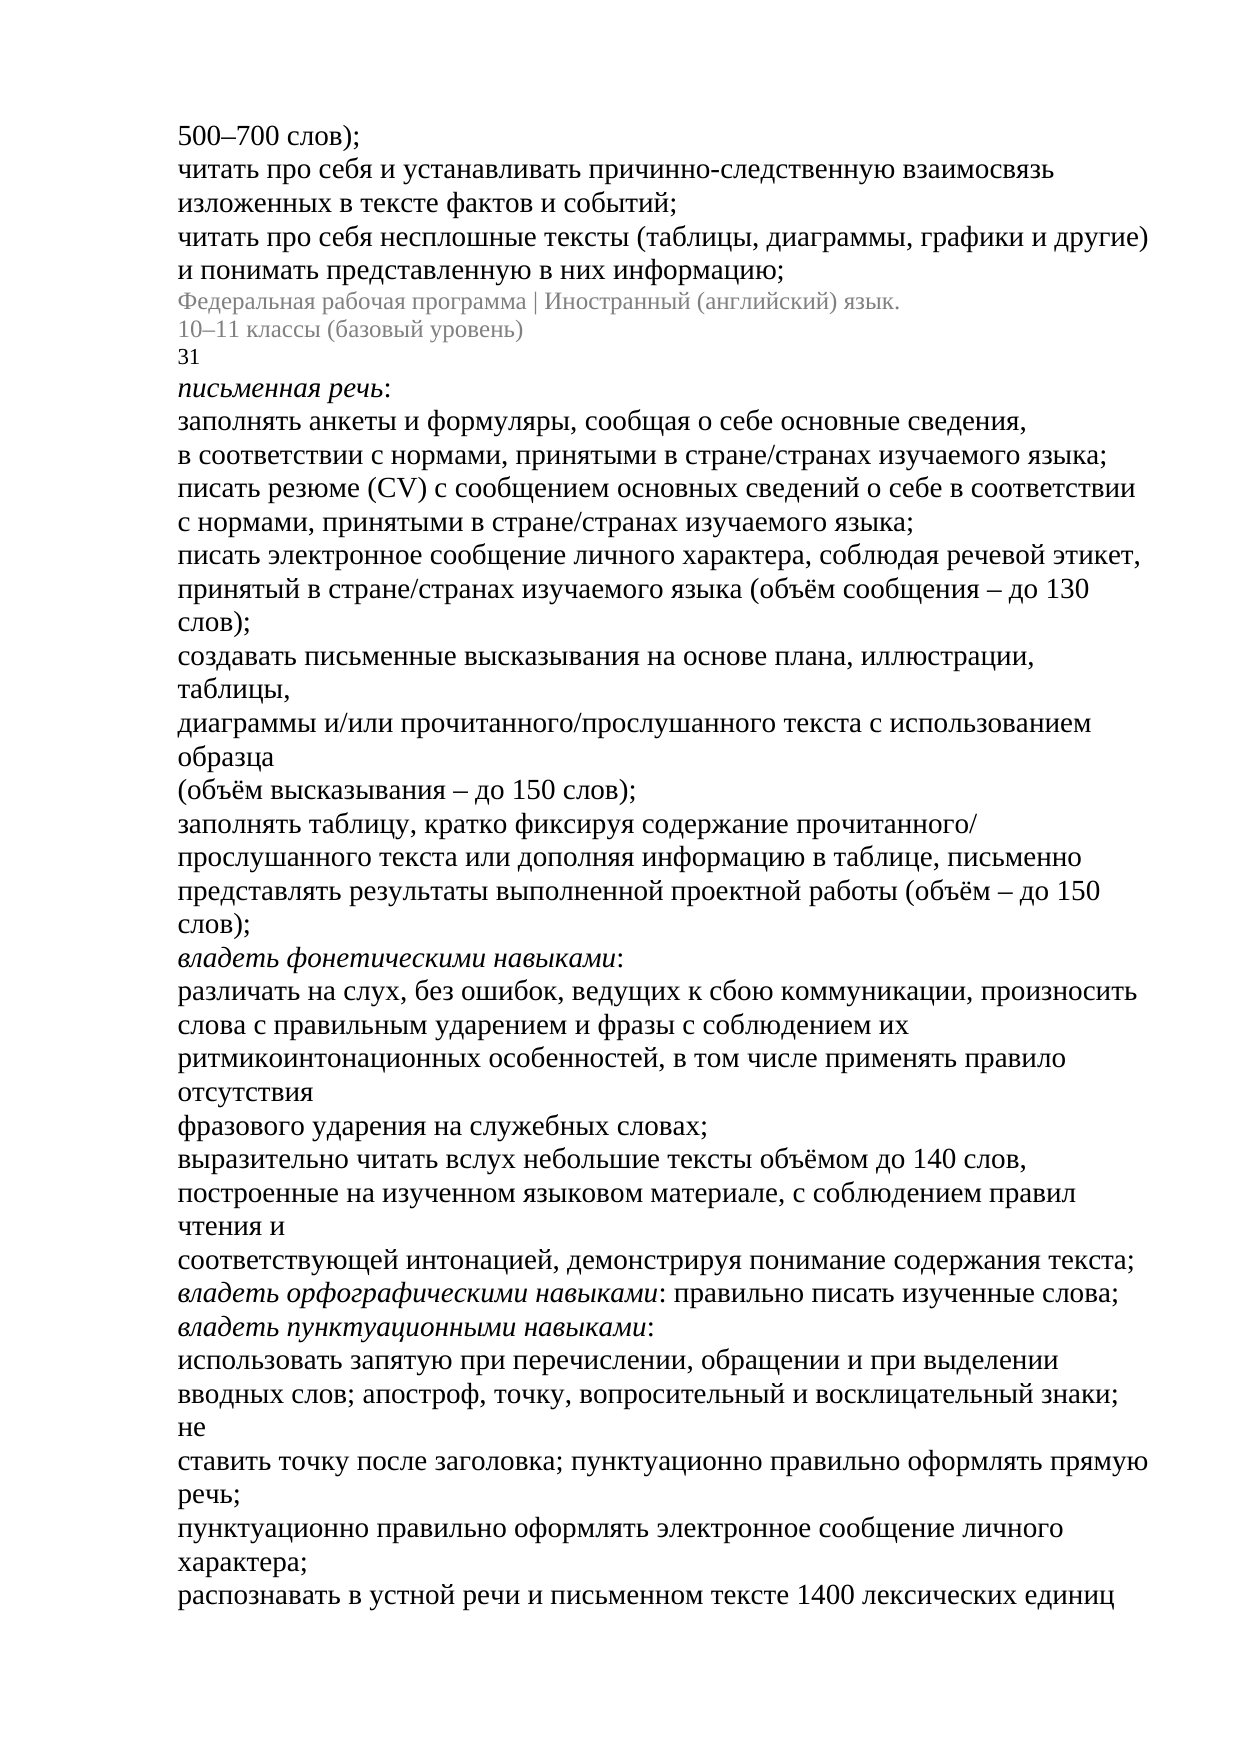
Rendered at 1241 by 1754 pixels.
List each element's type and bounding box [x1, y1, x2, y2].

text [177, 118, 1152, 1611]
